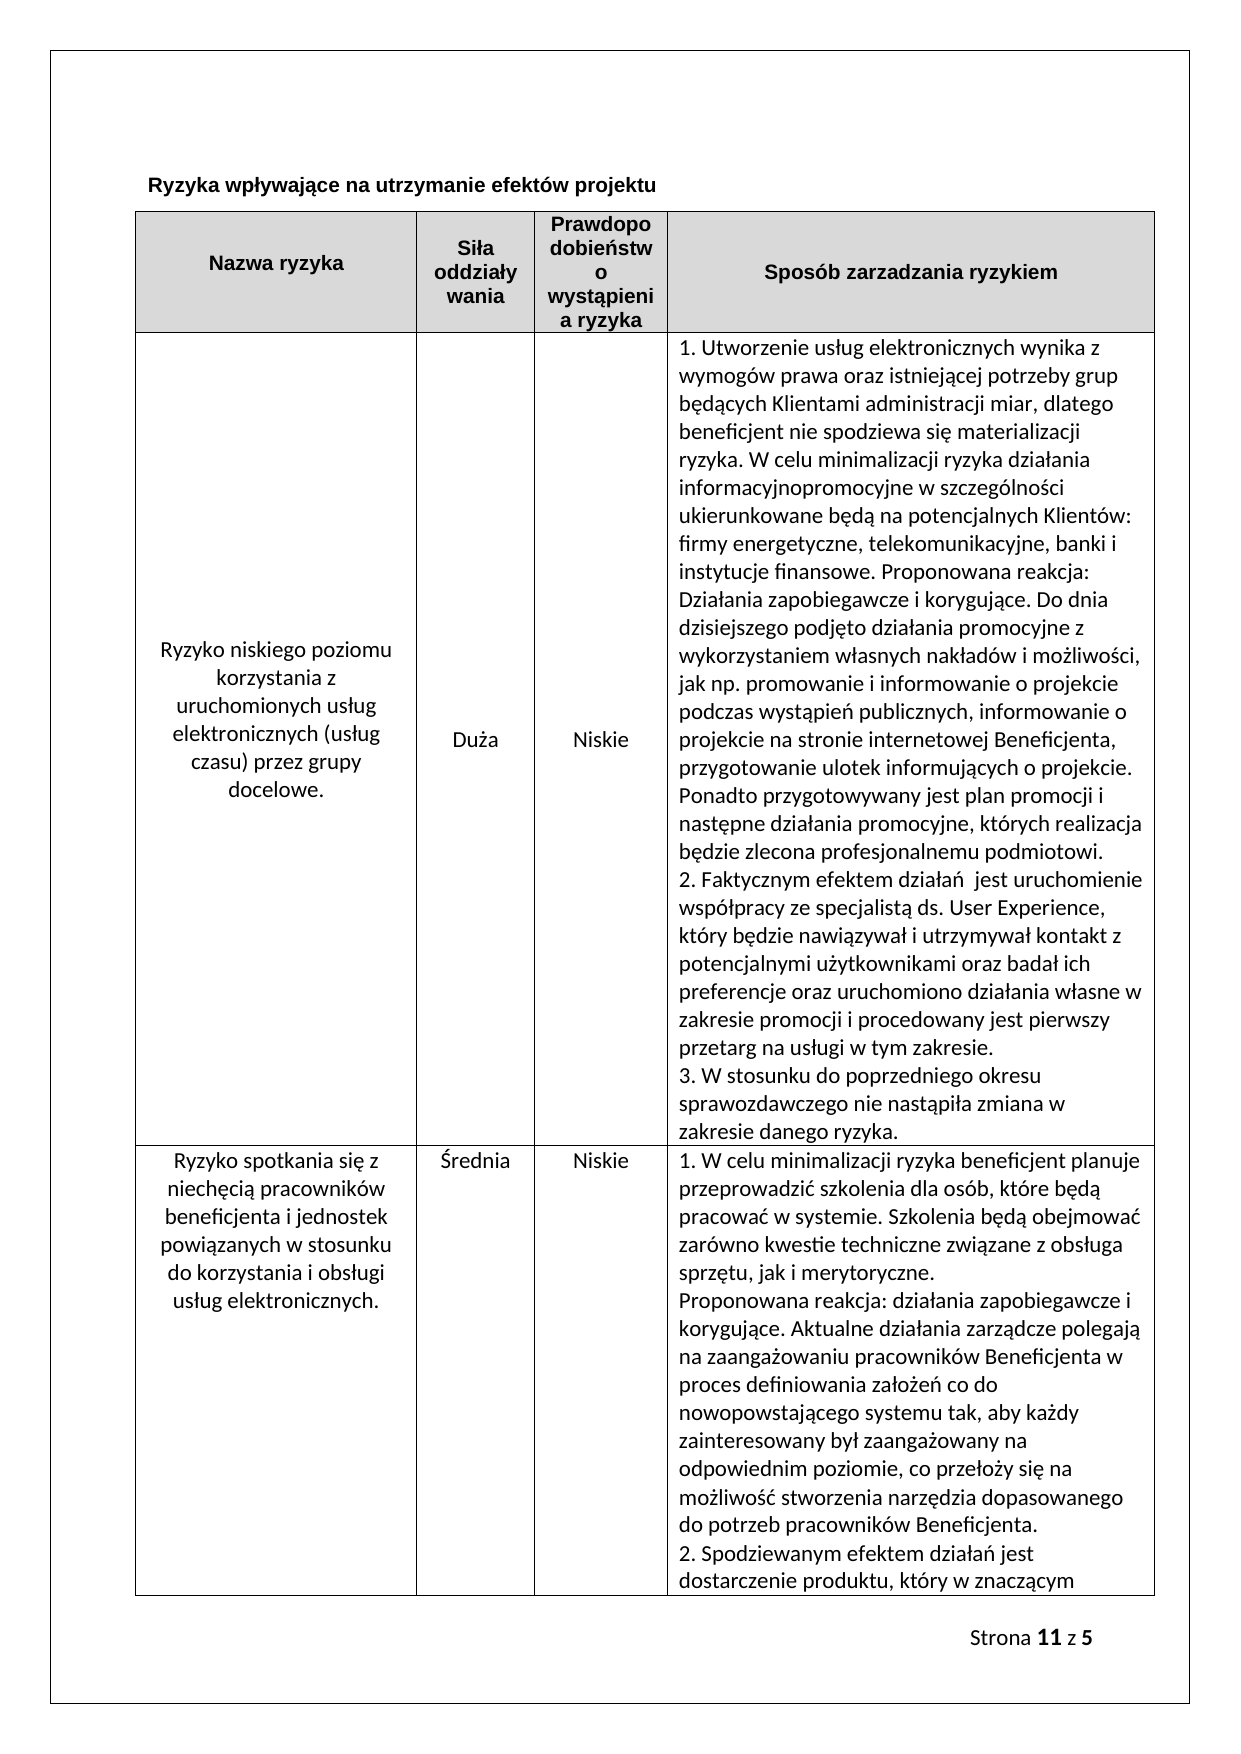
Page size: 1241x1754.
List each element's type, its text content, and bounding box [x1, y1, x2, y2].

table_cell Niskie [535, 1146, 667, 1595]
table_cell Duża [417, 333, 534, 1145]
table_header Sposób zarzadzania ryzykiem [668, 212, 1154, 332]
table_header Prawdopodobieństwo wystąpienia ryzyka [535, 212, 667, 332]
table_cell Niskie [535, 333, 667, 1145]
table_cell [668, 1146, 1154, 1595]
table_cell Ryzyko niskiego poziomu korzystania z uruchomionych usług elektronicznych (usług czasu) przez grupy docelowe. [136, 333, 416, 1145]
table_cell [136, 1146, 416, 1595]
table_header Nazwa ryzyka [136, 212, 416, 332]
table_cell 1. Utworzenie usług elektronicznych wynika z wymogów prawa oraz istniejącej potrzeby grup będących Klientami administracji miar, dlatego beneficjent nie spodziewa się materializacji ryzyka. W celu minimalizacji ryzyka działania informacyjnopromocyjne w szczególności ukierunkowane będą na potencjalnych Klientów: firmy energetyczne, telekomunikacyjne, banki i instytucje finansowe. Proponowana reakcja: Działania zapobiegawcze i korygujące. Do dnia dzisiejszego podjęto działania promocyjne z wykorzystaniem własnych nakładów i możliwości, jak np. promowanie i informowanie o projekcie podczas wystąpień publicznych, informowanie o projekcie na stronie internetowej Beneficjenta, przygotowanie ulotek informujących o projekcie. Ponadto przygotowywany jest plan promocji i następne działania promocyjne, których realizacja będzie zlecona profesjonalnemu podmiotowi. 2. Faktycznym efektem działań jest uruchomienie współpracy ze specjalistą ds. User Experience, który będzie nawiązywał i utrzymywał kontakt z potencjalnymi użytkownikami oraz badał ich preferencje oraz uruchomiono działania własne w zakresie promocji i procedowany jest pierwszy przetarg na usługi w tym zakresie. 3. W stosunku do poprzedniego okresu sprawozdawczego nie nastąpiła zmiana w zakresie danego ryzyka. [668, 333, 1154, 1145]
text Ryzyka wpływające na utrzymanie efektów projektu [148, 172, 1093, 196]
table_cell Średnia [417, 1146, 534, 1595]
table_header Siła oddziaływania [417, 212, 534, 332]
